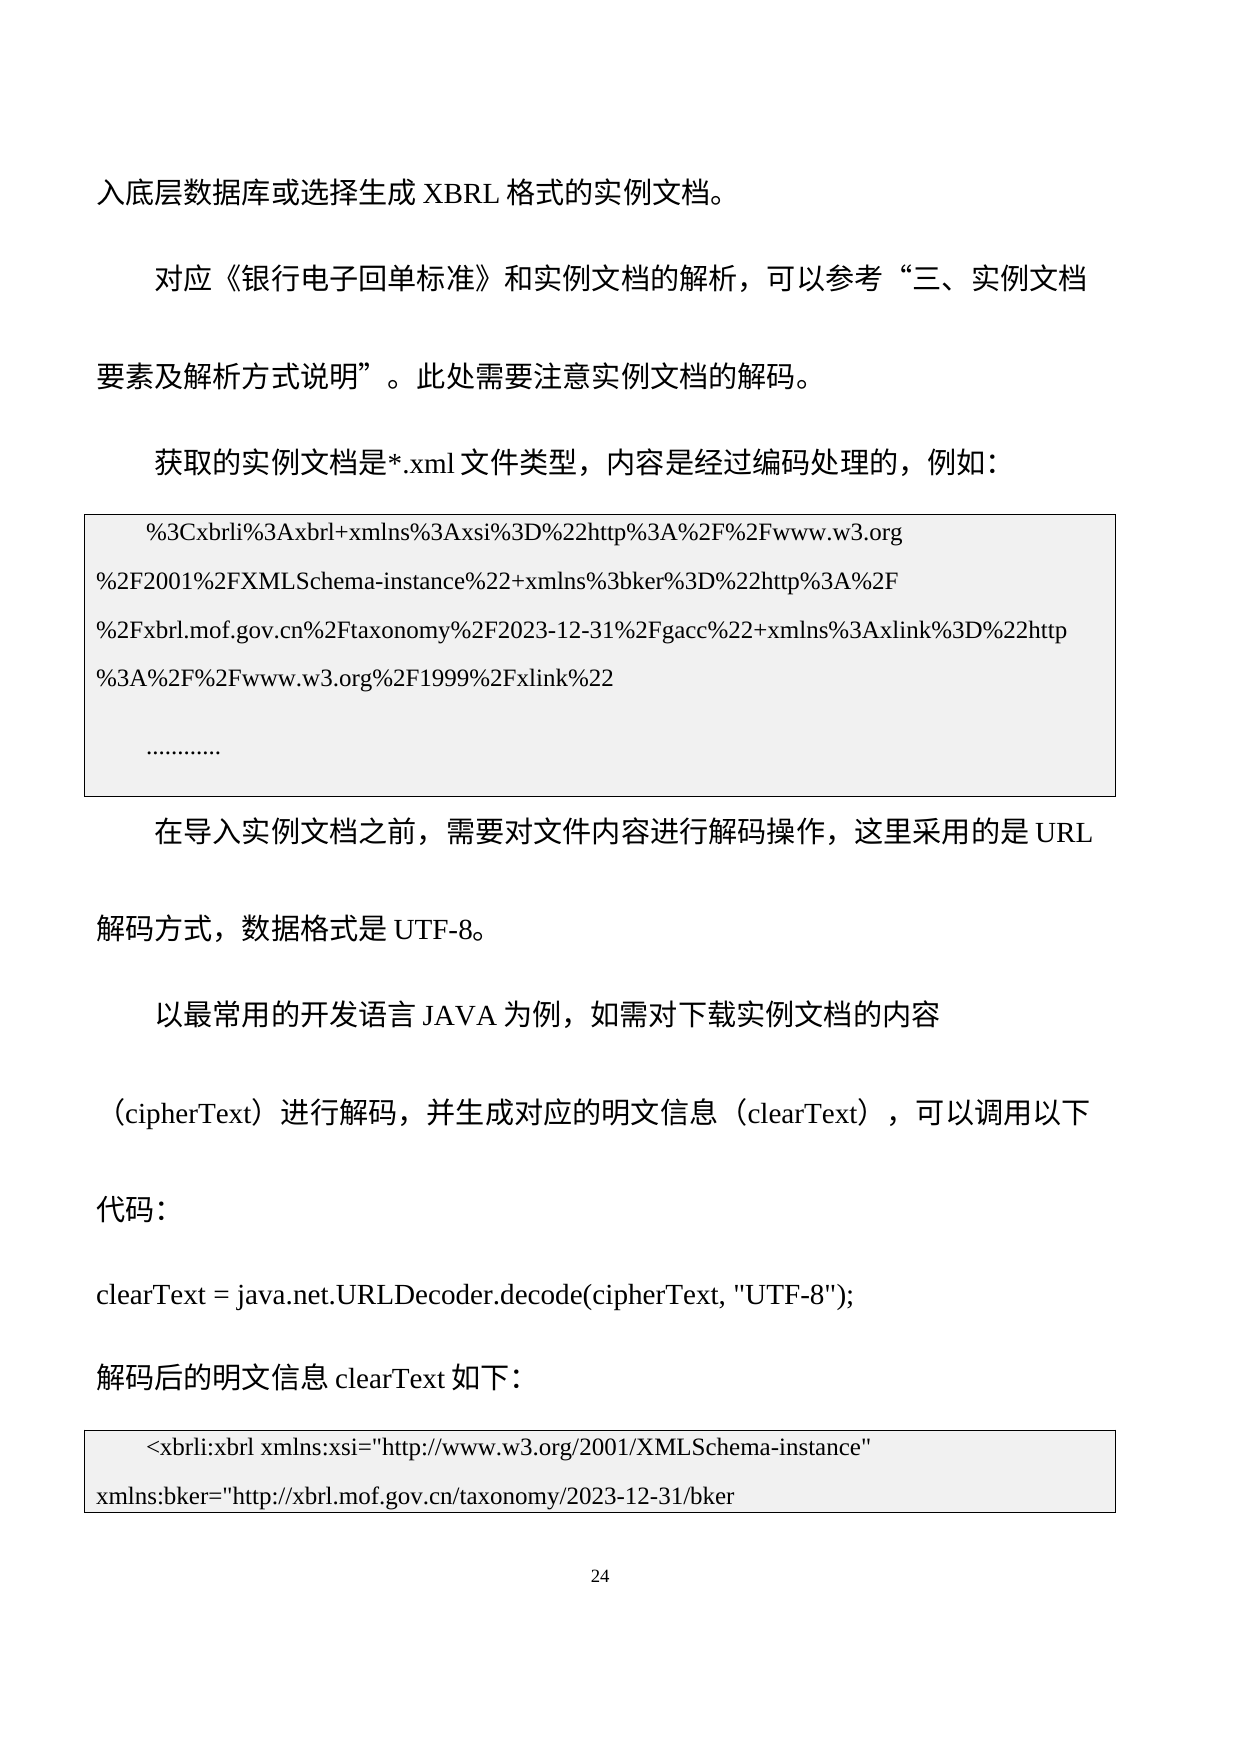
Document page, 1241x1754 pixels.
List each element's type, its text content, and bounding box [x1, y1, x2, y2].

text 获取的实例文档是*.xml文件类型，内容是经过编码处理的，例如： [96, 428, 1104, 493]
text 解码后的明文信息clearText如下： [96, 1343, 1104, 1408]
table_header %3Cxbrli%3Axbrl+xmlns%3Axsi%3D%22http%3A%2F%2Fwww.w3.org%2F2001%2FXMLSchema-instance%22+xmlns%3bker%3D%22http%3A%2F%2Fxbrl.mof.gov.cn%2Ftaxonomy%2F2023-12-31%2Fgacc%22+xmlns%3Axlink%3D%22http%3A%2F%2Fwww.w3.org%2F1999%2Fxlink%22 ............ [85, 515, 1115, 796]
text 对应《银行电子回单标准》和实例文档的解析，可以参考“三、实例文档要素及解析方式说明”。此处需要注意实例文档的解码。 [96, 244, 1104, 407]
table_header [85, 1431, 1115, 1512]
text 在导入实例文档之前，需要对文件内容进行解码操作，这里采用的是URL解码方式，数据格式是UTF-8。 [96, 797, 1104, 959]
text clearText = java.net.URLDecoder.decode(cipherText, "UTF-8"); [96, 1262, 1104, 1327]
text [96, 158, 1104, 223]
text 以最常用的开发语言JAVA为例，如需对下载实例文档的内容（cipherText）进行解码，并生成对应的明文信息（clearText），可以调用以下代码： [96, 981, 1104, 1241]
